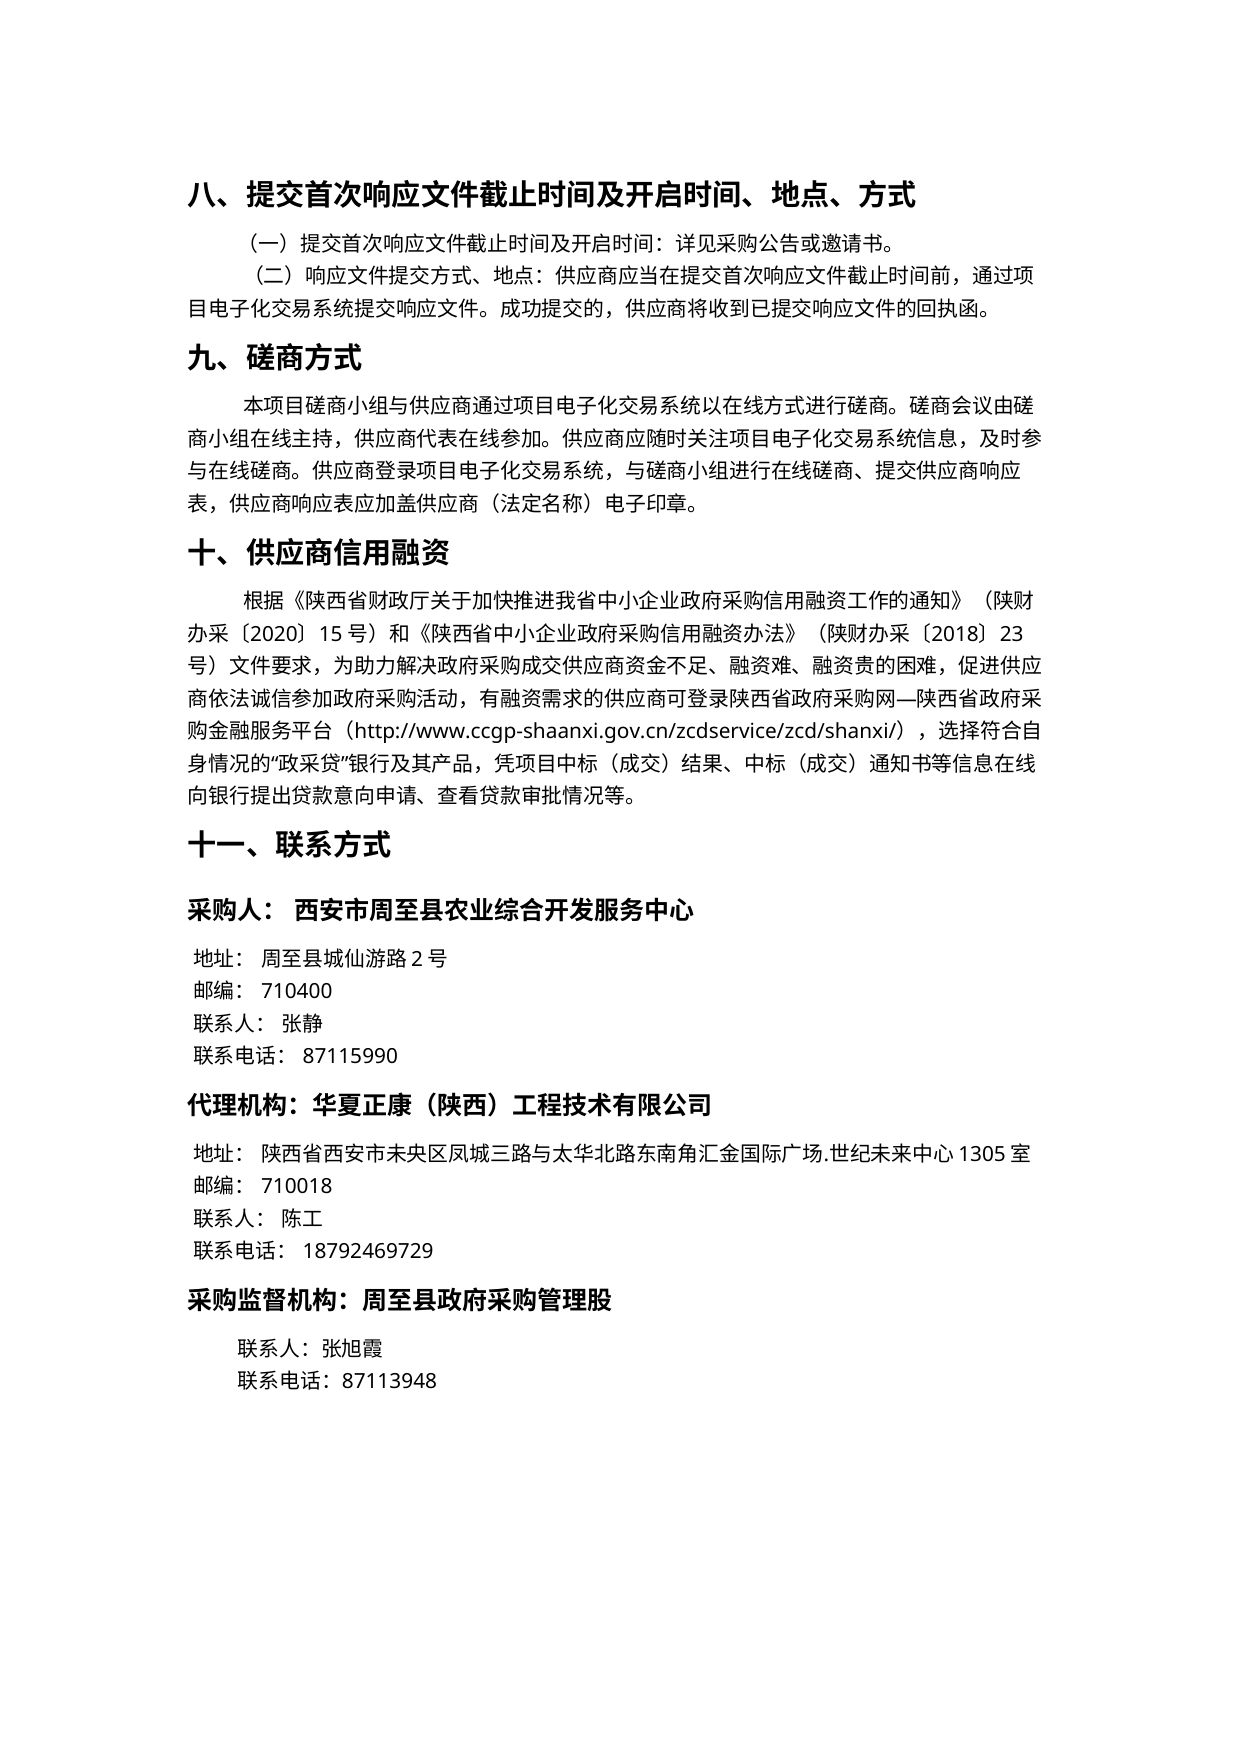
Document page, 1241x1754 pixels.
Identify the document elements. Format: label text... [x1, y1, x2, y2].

text 联系电话： 87115990 [187, 1039, 1053, 1072]
text 邮编： 710018 [187, 1169, 1053, 1202]
text 十一、联系方式 [187, 812, 1053, 877]
text 根据《陕西省财政厅关于加快推进我省中小企业政府采购信用融资工作的通知》（陕财办采〔2020〕15 号）和《陕西省中小企业政府采购信用融资办法》（陕财办采〔2018〕23 号）文件要求，为助力解决政府采购成交供应商资金不足、融资难、融资贵的困难，促进供应商依法诚信参加政府采购活动，有融资需求的供应商可登录陕西省政府采购网—陕西省政府采购金融服务平台（http://www.ccgp-shaanxi.gov.cn/zcdservice/zcd/shanxi/），选择符合自身情况的“政采贷”银行及其产品，凭项目中标（成交）结果、中标（成交）通知书等信息在线向银行提出贷款意向申请、查看贷款审批情况等。 [187, 584, 1053, 812]
text 联系电话：87113948 [187, 1364, 1053, 1397]
text 邮编： 710400 [187, 974, 1053, 1007]
text 联系人：张旭霞 [187, 1332, 1053, 1364]
text 地址： 陕西省西安市未央区凤城三路与太华北路东南角汇金国际广场.世纪未来中心1305室 [187, 1137, 1053, 1169]
text 本项目磋商小组与供应商通过项目电子化交易系统以在线方式进行磋商。磋商会议由磋商小组在线主持，供应商代表在线参加。供应商应随时关注项目电子化交易系统信息，及时参与在线磋商。供应商登录项目电子化交易系统，与磋商小组进行在线磋商、提交供应商响应表，供应商响应表应加盖供应商（法定名称）电子印章。 [187, 389, 1053, 519]
text 采购人： 西安市周至县农业综合开发服务中心 [187, 877, 1053, 942]
text 联系人： 陈工 [187, 1202, 1053, 1234]
text 十、供应商信用融资 [187, 519, 1053, 584]
text 采购监督机构：周至县政府采购管理股 [187, 1267, 1053, 1332]
text 八、提交首次响应文件截止时间及开启时间、地点、方式 [187, 162, 1053, 227]
text 联系电话： 18792469729 [187, 1234, 1053, 1267]
text 九、磋商方式 [187, 324, 1053, 389]
text 代理机构：华夏正康（陕西）工程技术有限公司 [187, 1072, 1053, 1137]
text 地址： 周至县城仙游路2号 [187, 942, 1053, 974]
text （一）提交首次响应文件截止时间及开启时间：详见采购公告或邀请书。 [187, 227, 1053, 259]
text 联系人： 张静 [187, 1007, 1053, 1039]
text （二）响应文件提交方式、地点：供应商应当在提交首次响应文件截止时间前，通过项目电子化交易系统提交响应文件。成功提交的，供应商将收到已提交响应文件的回执函。 [187, 259, 1053, 324]
